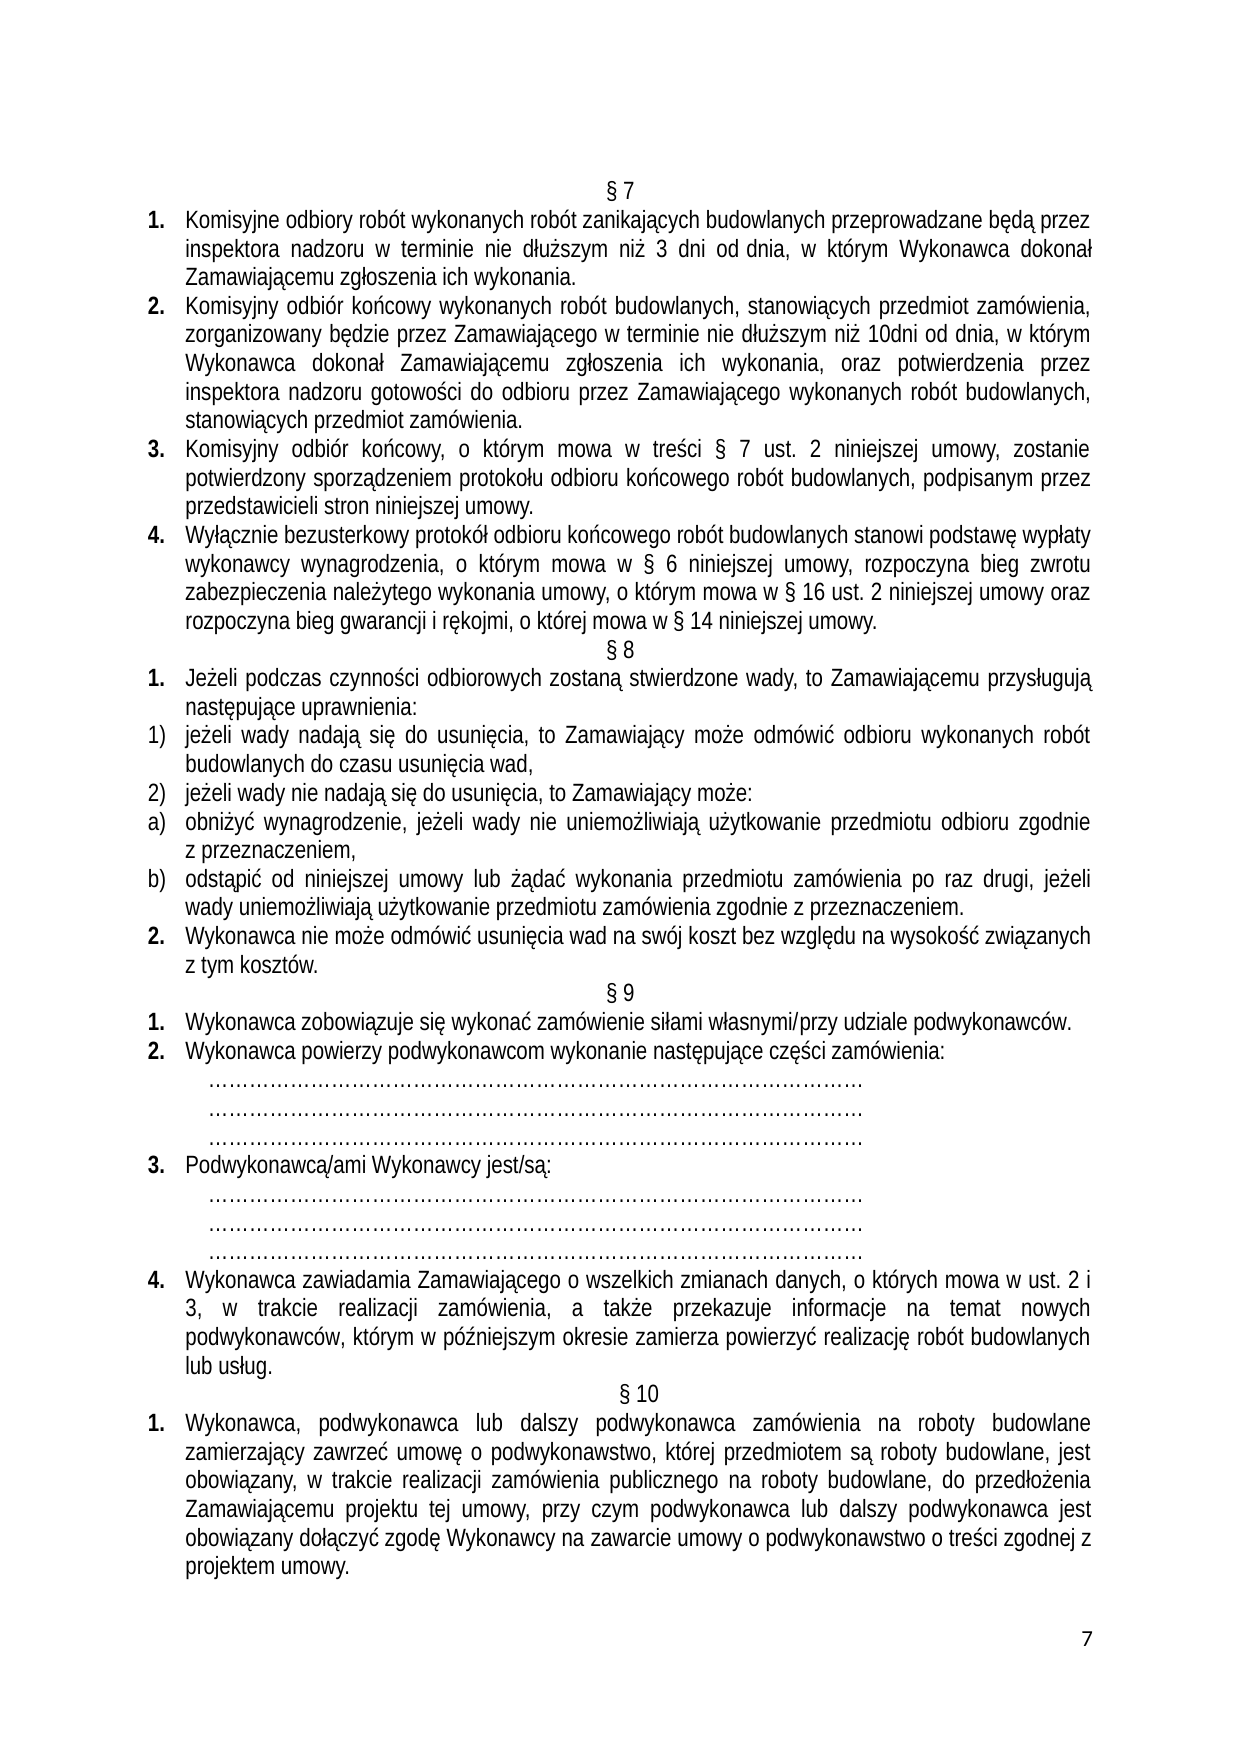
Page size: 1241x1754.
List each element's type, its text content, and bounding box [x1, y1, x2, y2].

text § 10 [185, 1379, 1093, 1408]
list Jeżeli podczas czynności odbiorowych zostaną stwierdzone wady, to Zamawiającemu przysługują następujące uprawnienia: [148, 663, 1093, 721]
text …………………………………………………………………………………… [148, 1122, 1093, 1150]
list odstąpić od niniejszej umowy lub żądać wykonania przedmiotu zamówienia po raz drugi, jeżeli wady uniemożliwiają użytkowanie przedmiotu zamówienia zgodnie z przeznaczeniem. [148, 864, 1093, 921]
list jeżeli wady nadają się do usunięcia, to Zamawiający może odmówić odbioru wykonanych robót budowlanych do czasu usunięcia wad, [148, 721, 1093, 778]
list Wykonawca, podwykonawca lub dalszy podwykonawca zamówienia na roboty budowlane zamierzający zawrzeć umowę o podwykonawstwo, której przedmiotem są roboty budowlane, jest obowiązany, w trakcie realizacji zamówienia publicznego na roboty budowlane, do przedłożenia Zamawiającemu projektu tej umowy, przy czym podwykonawca lub dalszy podwykonawca jest obowiązany dołączyć zgodę Wykonawcy na zawarcie umowy o podwykonawstwo o treści zgodnej z projektem umowy. [148, 1408, 1093, 1580]
list Komisyjny odbiór końcowy wykonanych robót budowlanych, stanowiących przedmiot zamówienia, zorganizowany będzie przez Zamawiającego w terminie nie dłuższym niż 10dni od dnia, w którym Wykonawca dokonał Zamawiającemu zgłoszenia ich wykonania, oraz potwierdzenia przez inspektora nadzoru gotowości do odbioru przez Zamawiającego wykonanych robót budowlanych, stanowiących przedmiot zamówienia. [148, 291, 1093, 434]
list Wykonawca nie może odmówić usunięcia wad na swój koszt bez względu na wysokość związanych z tym kosztów. [148, 921, 1093, 978]
list Wykonawca zobowiązuje się wykonać zamówienie siłami własnymi/przy udziale podwykonawców. [148, 1007, 1093, 1036]
text § 7 [148, 176, 1093, 205]
text § 8 [148, 634, 1093, 663]
text …………………………………………………………………………………… [148, 1064, 1093, 1093]
list Wyłącznie bezusterkowy protokół odbioru końcowego robót budowlanych stanowi podstawę wypłaty wykonawcy wynagrodzenia, o którym mowa w § 6 niniejszej umowy, rozpoczyna bieg zwrotu zabezpieczenia należytego wykonania umowy, o którym mowa w § 16 ust. 2 niniejszej umowy oraz rozpoczyna bieg gwarancji i rękojmi, o której mowa w § 14 niniejszej umowy. [148, 520, 1093, 634]
list obniżyć wynagrodzenie, jeżeli wady nie uniemożliwiają użytkowanie przedmiotu odbioru zgodnie z przeznaczeniem, [148, 806, 1093, 864]
list Wykonawca zawiadamia Zamawiającego o wszelkich zmianach danych, o których mowa w ust. 2 i 3, w trakcie realizacji zamówienia, a także przekazuje informacje na temat nowych podwykonawców, którym w późniejszym okresie zamierza powierzyć realizację robót budowlanych lub usług. [148, 1265, 1093, 1379]
text …………………………………………………………………………………… [185, 1207, 1093, 1236]
text …………………………………………………………………………………… [185, 1236, 1093, 1265]
list Komisyjny odbiór końcowy, o którym mowa w treści § 7 ust. 2 niniejszej umowy, zostanie potwierdzony sporządzeniem protokołu odbioru końcowego robót budowlanych, podpisanym przez przedstawicieli stron niniejszej umowy. [148, 434, 1093, 520]
text …………………………………………………………………………………… [148, 1093, 1093, 1122]
text …………………………………………………………………………………… [185, 1179, 1093, 1207]
list Podwykonawcą/ami Wykonawcy jest/są: [148, 1150, 1093, 1179]
text § 9 [148, 978, 1093, 1007]
list Wykonawca powierzy podwykonawcom wykonanie następujące części zamówienia: [148, 1036, 1093, 1064]
list Komisyjne odbiory robót wykonanych robót zanikających budowlanych przeprowadzane będą przez inspektora nadzoru w terminie nie dłuższym niż 3 dni od dnia, w którym Wykonawca dokonał Zamawiającemu zgłoszenia ich wykonania. [148, 205, 1093, 291]
list jeżeli wady nie nadają się do usunięcia, to Zamawiający może: [148, 778, 1093, 806]
